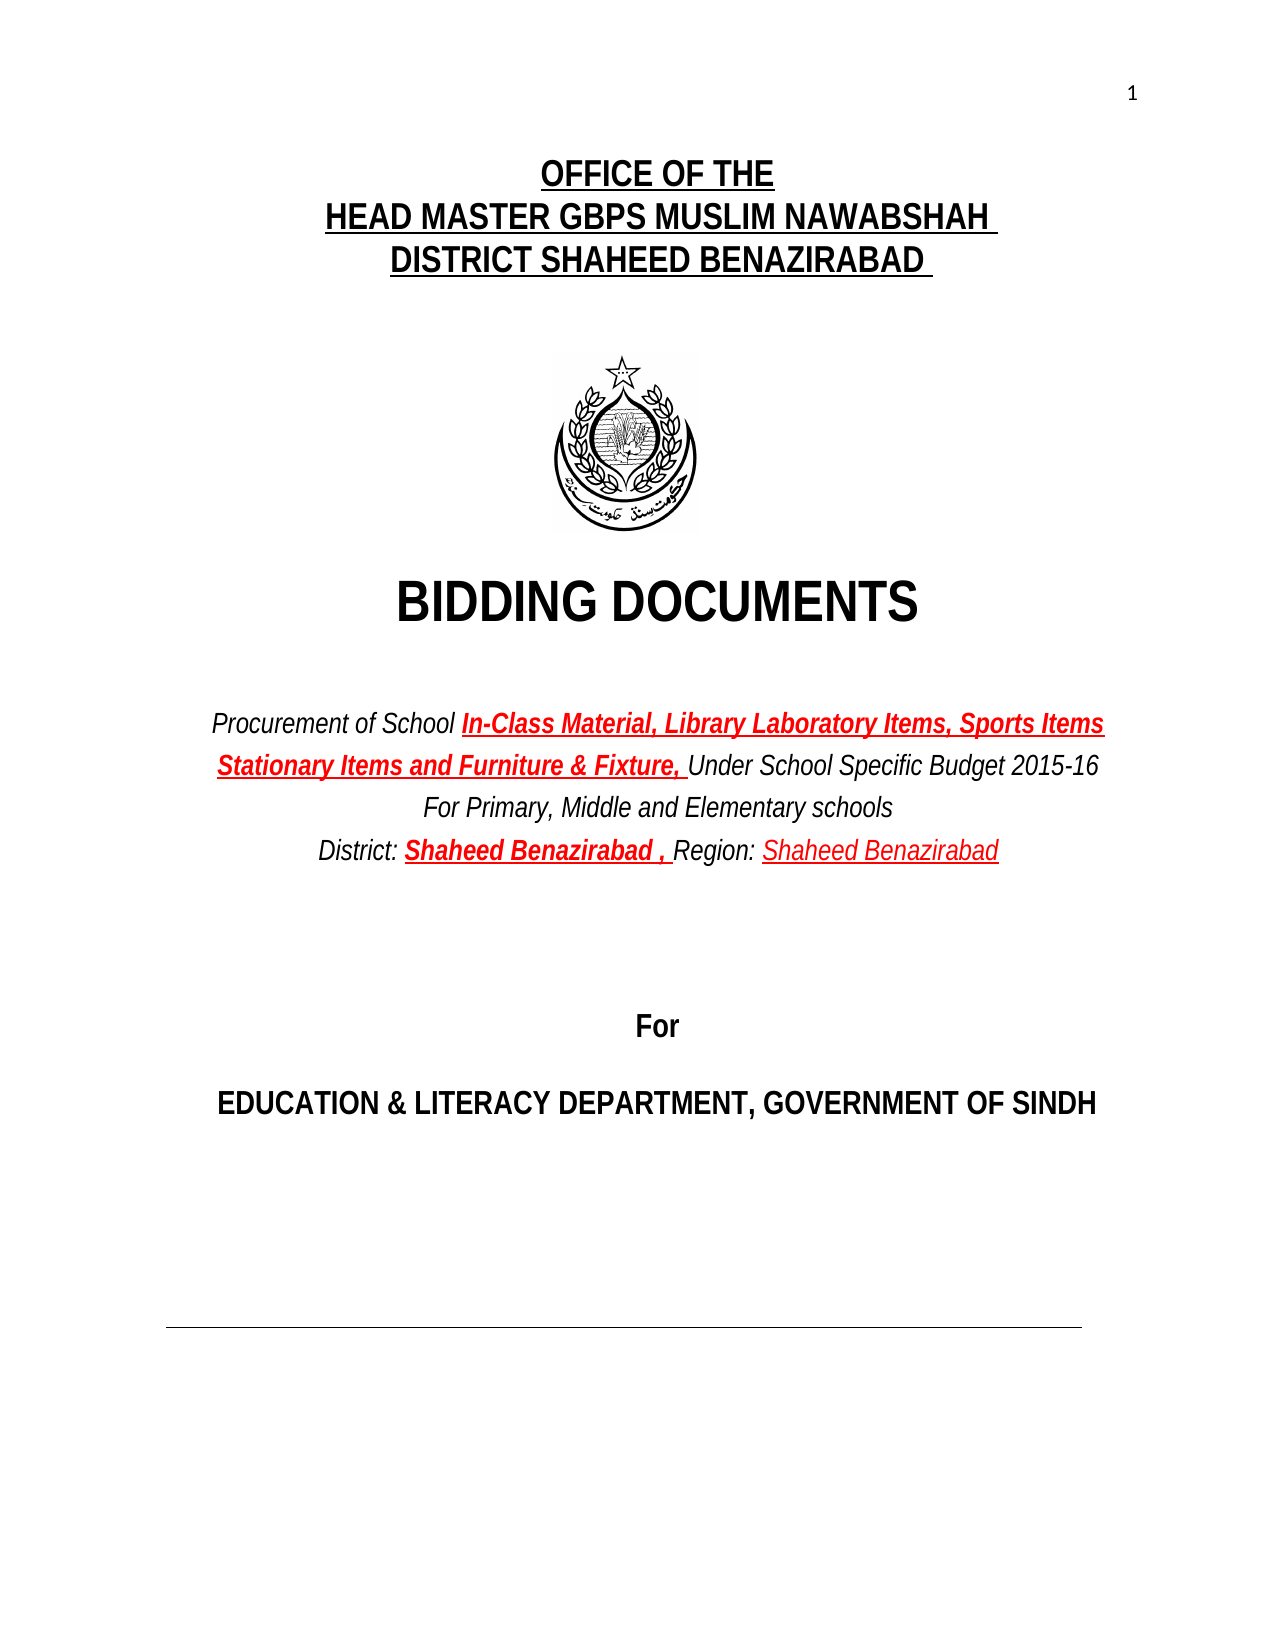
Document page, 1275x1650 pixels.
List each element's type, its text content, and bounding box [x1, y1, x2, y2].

text Bidding Documents [177, 567, 1139, 634]
text HEAD MASTER GBPS MUSLIM NAWABSHAH [177, 195, 1137, 238]
text For [177, 1007, 1137, 1045]
text Office of the [177, 152, 1137, 195]
text For Primary, Middle and Elementary schools [177, 784, 1139, 826]
text District: Shaheed Benazirabad , Region: Shaheed Benazirabad [177, 826, 1139, 869]
picture [551, 353, 699, 533]
text Procurement of School In-Class Material, Library Laboratory Items, Sports Items Stationary Items and Furniture & Fixture, Under School Specific Budget 2015-16 [177, 699, 1139, 784]
text Education & Literacy Department, Government of Sindh [177, 1083, 1137, 1121]
text DISTRICT SHAHEED BENAZIRABAD [177, 238, 1137, 281]
